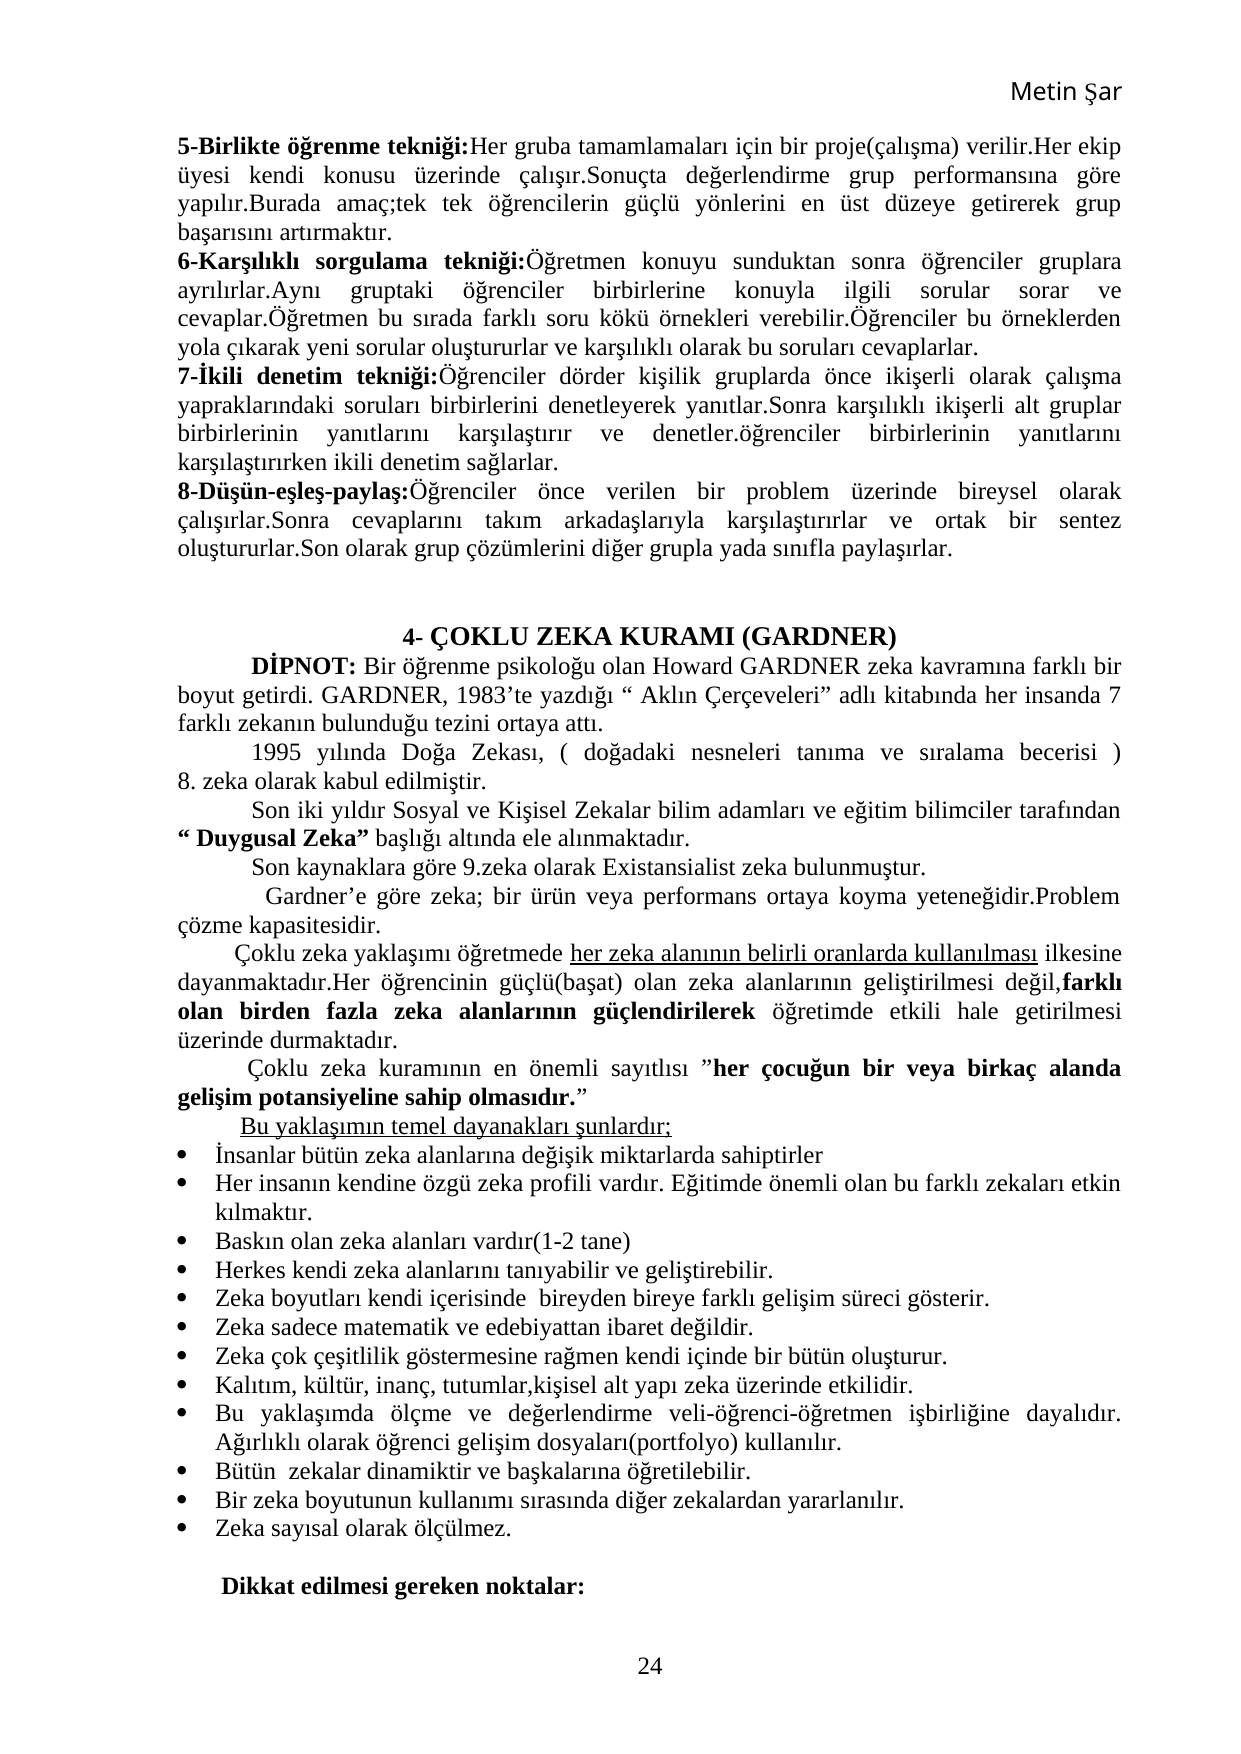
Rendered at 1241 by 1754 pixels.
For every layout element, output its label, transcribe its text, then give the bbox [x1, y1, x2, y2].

list İnsanlar bütün zeka alanlarına değişik miktarlarda sahiptirler [177, 1140, 1122, 1168]
text 7-İkili denetim tekniği:Öğrenciler dörder kişilik gruplarda önce ikişerli olarak çalışma yapraklarındaki soruları birbirlerini denetleyerek yanıtlar.Sonra karşılıklı ikişerli alt gruplar birbirlerinin yanıtlarını karşılaştırır ve denetler.öğrenciler birbirlerinin yanıtlarını karşılaştırırken ikili denetim sağlarlar. [177, 361, 1122, 476]
list Herkes kendi zeka alanlarını tanıyabilir ve geliştirebilir. [177, 1255, 1122, 1283]
list Zeka boyutları kendi içerisinde bireyden bireye farklı gelişim süreci gösterir. [177, 1283, 1122, 1312]
text 5-Birlikte öğrenme tekniği:Her gruba tamamlamaları için bir proje(çalışma) verilir.Her ekip üyesi kendi konusu üzerinde çalışır.Sonuçta değerlendirme grup performansına göre yapılır.Burada amaç;tek tek öğrencilerin güçlü yönlerini en üst düzeye getirerek grup başarısını artırmaktır. [177, 131, 1122, 246]
text Dikkat edilmesi gereken noktalar: [177, 1571, 1122, 1600]
text 8-Düşün-eşleş-paylaş:Öğrenciler önce verilen bir problem üzerinde bireysel olarak çalışırlar.Sonra cevaplarını takım arkadaşlarıyla karşılaştırırlar ve ortak bir sentez oluştururlar.Son olarak grup çözümlerini diğer grupla yada sınıfla paylaşırlar. [177, 476, 1122, 562]
list Kalıtım, kültür, inanç, tutumlar,kişisel alt yapı zeka üzerinde etkilidir. [177, 1370, 1122, 1398]
text DİPNOT: Bir öğrenme psikoloğu olan Howard GARDNER zeka kavramına farklı bir boyut getirdi. GARDNER, 1983’te yazdığı “ Aklın Çerçeveleri” adlı kitabında her insanda 7 farklı zekanın bulunduğu tezini ortaya attı. [177, 651, 1122, 737]
text Çoklu zeka kuramının en önemli sayıtlısı ”her çocuğun bir veya birkaç alanda gelişim potansiyeline sahip olmasıdır.” [177, 1053, 1122, 1111]
text Gardner’e göre zeka; bir ürün veya performans ortaya koyma yeteneğidir.Problem çözme kapasitesidir. [177, 881, 1122, 938]
list Her insanın kendine özgü zeka profili vardır. Eğitimde önemli olan bu farklı zekaları etkin kılmaktır. [177, 1168, 1122, 1226]
list Baskın olan zeka alanları vardır(1-2 tane) [177, 1226, 1122, 1255]
text Son kaynaklara göre 9.zeka olarak Existansialist zeka bulunmuştur. [177, 852, 1122, 881]
list Zeka sadece matematik ve edebiyattan ibaret değildir. [177, 1312, 1122, 1341]
text 6-Karşılıklı sorgulama tekniği:Öğretmen konuyu sunduktan sonra öğrenciler gruplara ayrılırlar.Aynı gruptaki öğrenciler birbirlerine konuyla ilgili sorular sorar ve cevaplar.Öğretmen bu sırada farklı soru kökü örnekleri verebilir.Öğrenciler bu örneklerden yola çıkarak yeni sorular oluştururlar ve karşılıklı olarak bu soruları cevaplarlar. [177, 246, 1122, 361]
list Zeka çok çeşitlilik göstermesine rağmen kendi içinde bir bütün oluşturur. [177, 1341, 1122, 1370]
text 4- ÇOKLU ZEKA KURAMI (GARDNER) [177, 620, 1122, 651]
list Bir zeka boyutunun kullanımı sırasında diğer zekalardan yararlanılır. [177, 1485, 1122, 1513]
text Son iki yıldır Sosyal ve Kişisel Zekalar bilim adamları ve eğitim bilimciler tarafından “ Duygusal Zeka” başlığı altında ele alınmaktadır. [177, 795, 1122, 852]
text Çoklu zeka yaklaşımı öğretmede her zeka alanının belirli oranlarda kullanılması ilkesine dayanmaktadır.Her öğrencinin güçlü(başat) olan zeka alanlarının geliştirilmesi değil,farklı olan birden fazla zeka alanlarının güçlendirilerek öğretimde etkili hale getirilmesi üzerinde durmaktadır. [177, 938, 1122, 1053]
text Bu yaklaşımın temel dayanakları şunlardır; [177, 1111, 1122, 1140]
list Zeka sayısal olarak ölçülmez. [177, 1513, 1122, 1542]
list Bütün zekalar dinamiktir ve başkalarına öğretilebilir. [177, 1456, 1122, 1485]
list Bu yaklaşımda ölçme ve değerlendirme veli-öğrenci-öğretmen işbirliğine dayalıdır. Ağırlıklı olarak öğrenci gelişim dosyaları(portfolyo) kullanılır. [177, 1398, 1122, 1456]
text 1995 yılında Doğa Zekası, ( doğadaki nesneleri tanıma ve sıralama becerisi ) 8. zeka olarak kabul edilmiştir. [177, 737, 1122, 795]
